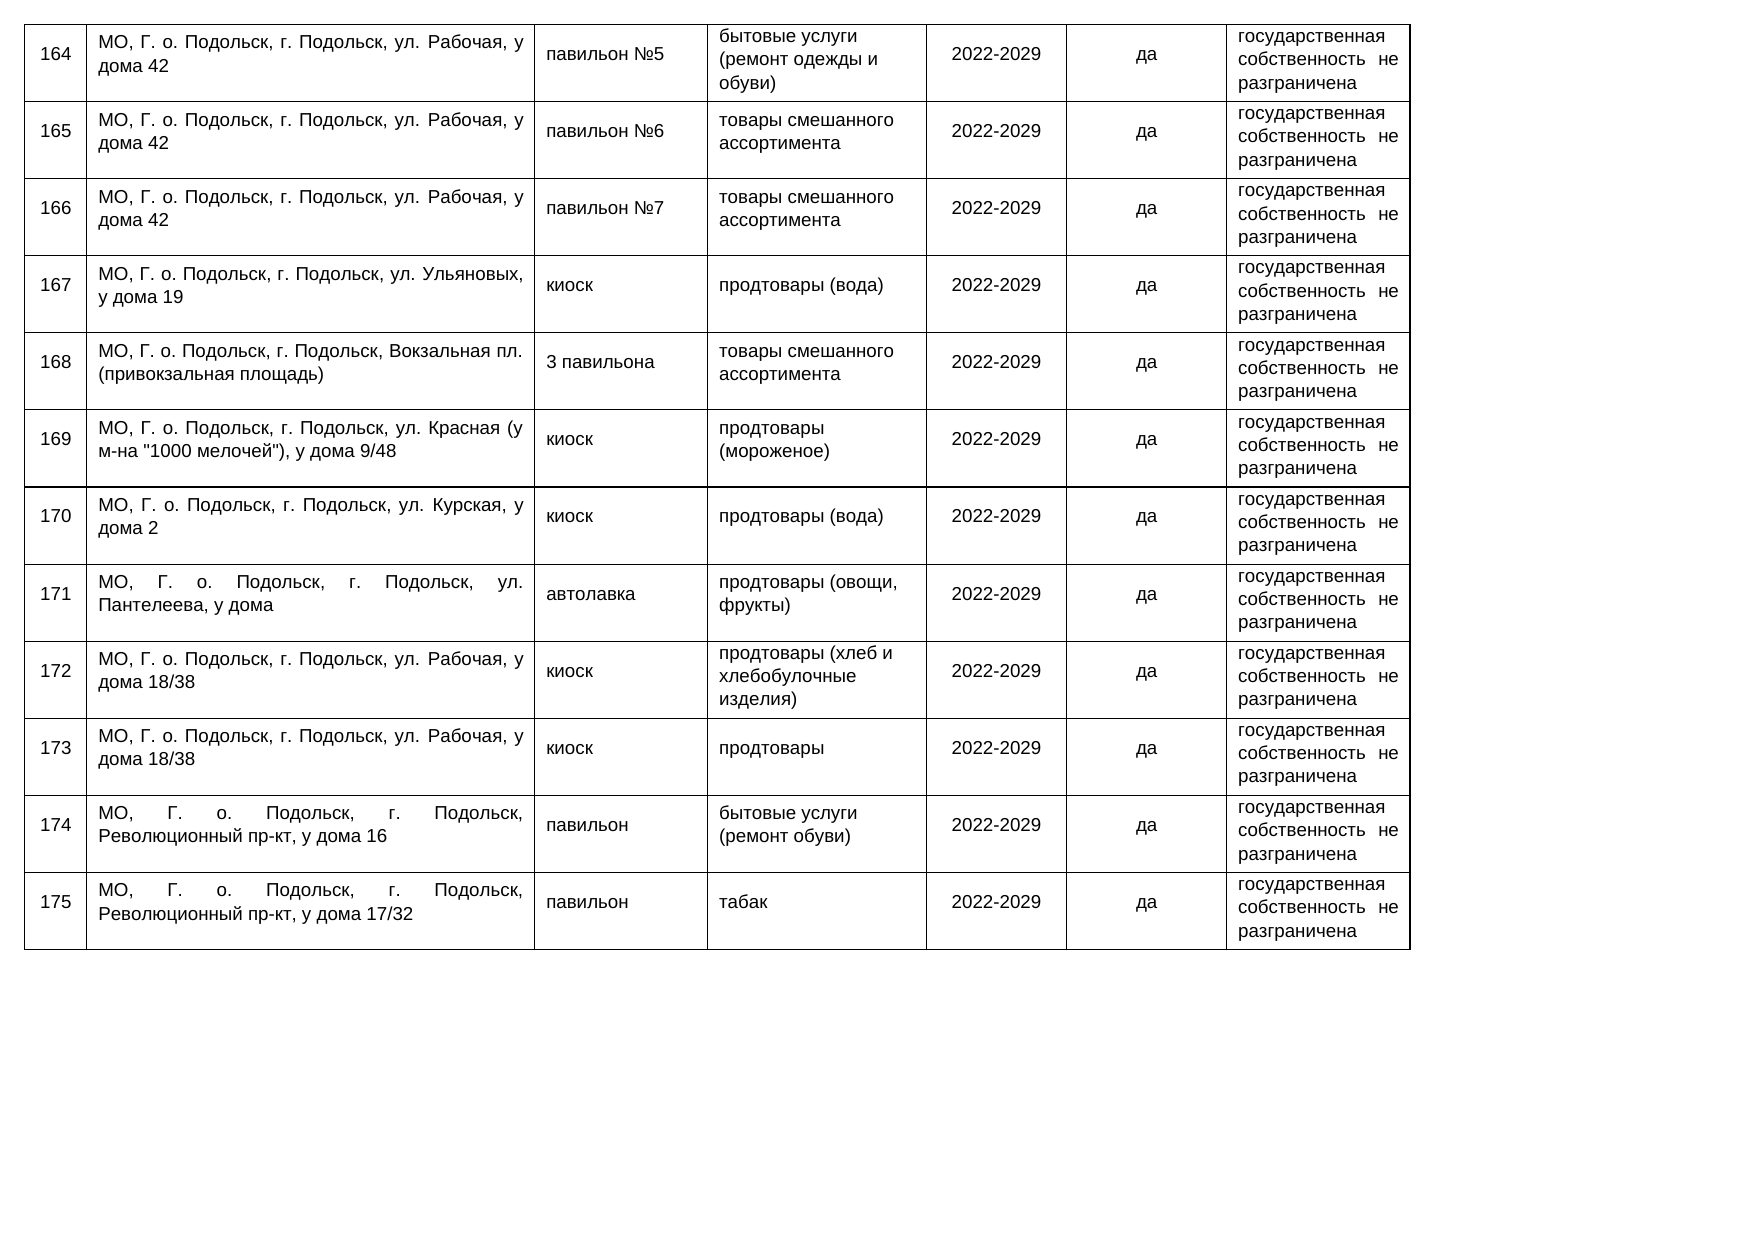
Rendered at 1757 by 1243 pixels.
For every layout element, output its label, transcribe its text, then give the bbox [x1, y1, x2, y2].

table_cell да [1067, 796, 1226, 872]
table_cell павильон №7 [535, 179, 707, 255]
table_cell да [1067, 873, 1226, 949]
table_cell автолавка [535, 565, 707, 641]
table_cell 165 [25, 102, 86, 178]
table_cell МО, Г. о. Подольск, г. Подольск, Революционный пр-кт, у дома 17/32 [87, 873, 534, 949]
table_cell товары смешанного ассортимента [708, 179, 926, 255]
table_cell 167 [25, 256, 86, 332]
table_header павильон №5 [535, 25, 707, 101]
table_cell государственная собственность не разграничена [1227, 102, 1409, 178]
table_cell павильон [535, 873, 707, 949]
table_cell 3 павильона [535, 333, 707, 409]
table_cell МО, Г. о. Подольск, г. Подольск, ул. Рабочая, у дома 42 [87, 102, 534, 178]
table_cell табак [708, 873, 926, 949]
table_cell 2022-2029 [927, 256, 1066, 332]
table_cell продтовары [708, 719, 926, 795]
table_cell продтовары (хлеб и хлебобулочные изделия) [708, 642, 926, 718]
table_cell 166 [25, 179, 86, 255]
table_header бытовые услуги (ремонт одежды и обуви) [708, 25, 926, 101]
table_cell МО, Г. о. Подольск, г. Подольск, ул. Красная (у м-на "1000 мелочей"), у дома 9/48 [87, 410, 534, 486]
table_cell павильон №6 [535, 102, 707, 178]
table_cell 2022-2029 [927, 796, 1066, 872]
table_header да [1067, 25, 1226, 101]
table_cell 2022-2029 [927, 410, 1066, 486]
table_cell киоск [535, 488, 707, 563]
table_cell государственная собственность не разграничена [1227, 179, 1409, 255]
table_cell 2022-2029 [927, 102, 1066, 178]
table_cell 2022-2029 [927, 488, 1066, 563]
table_cell государственная собственность не разграничена [1227, 796, 1409, 872]
table_cell государственная собственность не разграничена [1227, 565, 1409, 641]
table_cell да [1067, 642, 1226, 718]
table_cell киоск [535, 719, 707, 795]
table_cell 173 [25, 719, 86, 795]
table_cell киоск [535, 256, 707, 332]
table_cell киоск [535, 410, 707, 486]
table_cell бытовые услуги (ремонт обуви) [708, 796, 926, 872]
table_cell товары смешанного ассортимента [708, 333, 926, 409]
table_cell 168 [25, 333, 86, 409]
table_cell 169 [25, 410, 86, 486]
table_cell 2022-2029 [927, 333, 1066, 409]
table_cell 2022-2029 [927, 642, 1066, 718]
table_cell да [1067, 565, 1226, 641]
table_cell продтовары (мороженое) [708, 410, 926, 486]
table_cell 170 [25, 488, 86, 563]
table_cell МО, Г. о. Подольск, г. Подольск, Вокзальная пл. (привокзальная площадь) [87, 333, 534, 409]
table_header 164 [25, 25, 86, 101]
table_cell да [1067, 410, 1226, 486]
table_cell государственная собственность не разграничена [1227, 488, 1409, 563]
table_cell да [1067, 488, 1226, 563]
table_cell продтовары (вода) [708, 256, 926, 332]
table_cell 175 [25, 873, 86, 949]
table_header МО, Г. о. Подольск, г. Подольск, ул. Рабочая, у дома 42 [87, 25, 534, 101]
table_cell павильон [535, 796, 707, 872]
table_cell продтовары (овощи, фрукты) [708, 565, 926, 641]
table_cell МО, Г. о. Подольск, г. Подольск, Революционный пр-кт, у дома 16 [87, 796, 534, 872]
table_cell 174 [25, 796, 86, 872]
table_cell 171 [25, 565, 86, 641]
table_cell МО, Г. о. Подольск, г. Подольск, ул. Рабочая, у дома 42 [87, 179, 534, 255]
table_cell да [1067, 102, 1226, 178]
table_cell МО, Г. о. Подольск, г. Подольск, ул. Ульяновых, у дома 19 [87, 256, 534, 332]
table_cell да [1067, 256, 1226, 332]
table_cell МО, Г. о. Подольск, г. Подольск, ул. Рабочая, у дома 18/38 [87, 719, 534, 795]
table_cell да [1067, 179, 1226, 255]
table_cell государственная собственность не разграничена [1227, 873, 1409, 949]
table_cell 2022-2029 [927, 565, 1066, 641]
table_cell государственная собственность не разграничена [1227, 333, 1409, 409]
table_cell да [1067, 719, 1226, 795]
table_cell государственная собственность не разграничена [1227, 256, 1409, 332]
table_cell МО, Г. о. Подольск, г. Подольск, ул. Пантелеева, у дома [87, 565, 534, 641]
table_cell МО, Г. о. Подольск, г. Подольск, ул. Курская, у дома 2 [87, 488, 534, 563]
table_cell да [1067, 333, 1226, 409]
table_cell 2022-2029 [927, 873, 1066, 949]
table_header государственная собственность не разграничена [1227, 25, 1409, 101]
table_cell государственная собственность не разграничена [1227, 642, 1409, 718]
table_cell 2022-2029 [927, 719, 1066, 795]
table_cell 172 [25, 642, 86, 718]
table_cell киоск [535, 642, 707, 718]
table_header 2022-2029 [927, 25, 1066, 101]
table_cell 2022-2029 [927, 179, 1066, 255]
table_cell товары смешанного ассортимента [708, 102, 926, 178]
table_cell государственная собственность не разграничена [1227, 410, 1409, 486]
table_cell государственная собственность не разграничена [1227, 719, 1409, 795]
table_cell МО, Г. о. Подольск, г. Подольск, ул. Рабочая, у дома 18/38 [87, 642, 534, 718]
table_cell продтовары (вода) [708, 488, 926, 563]
